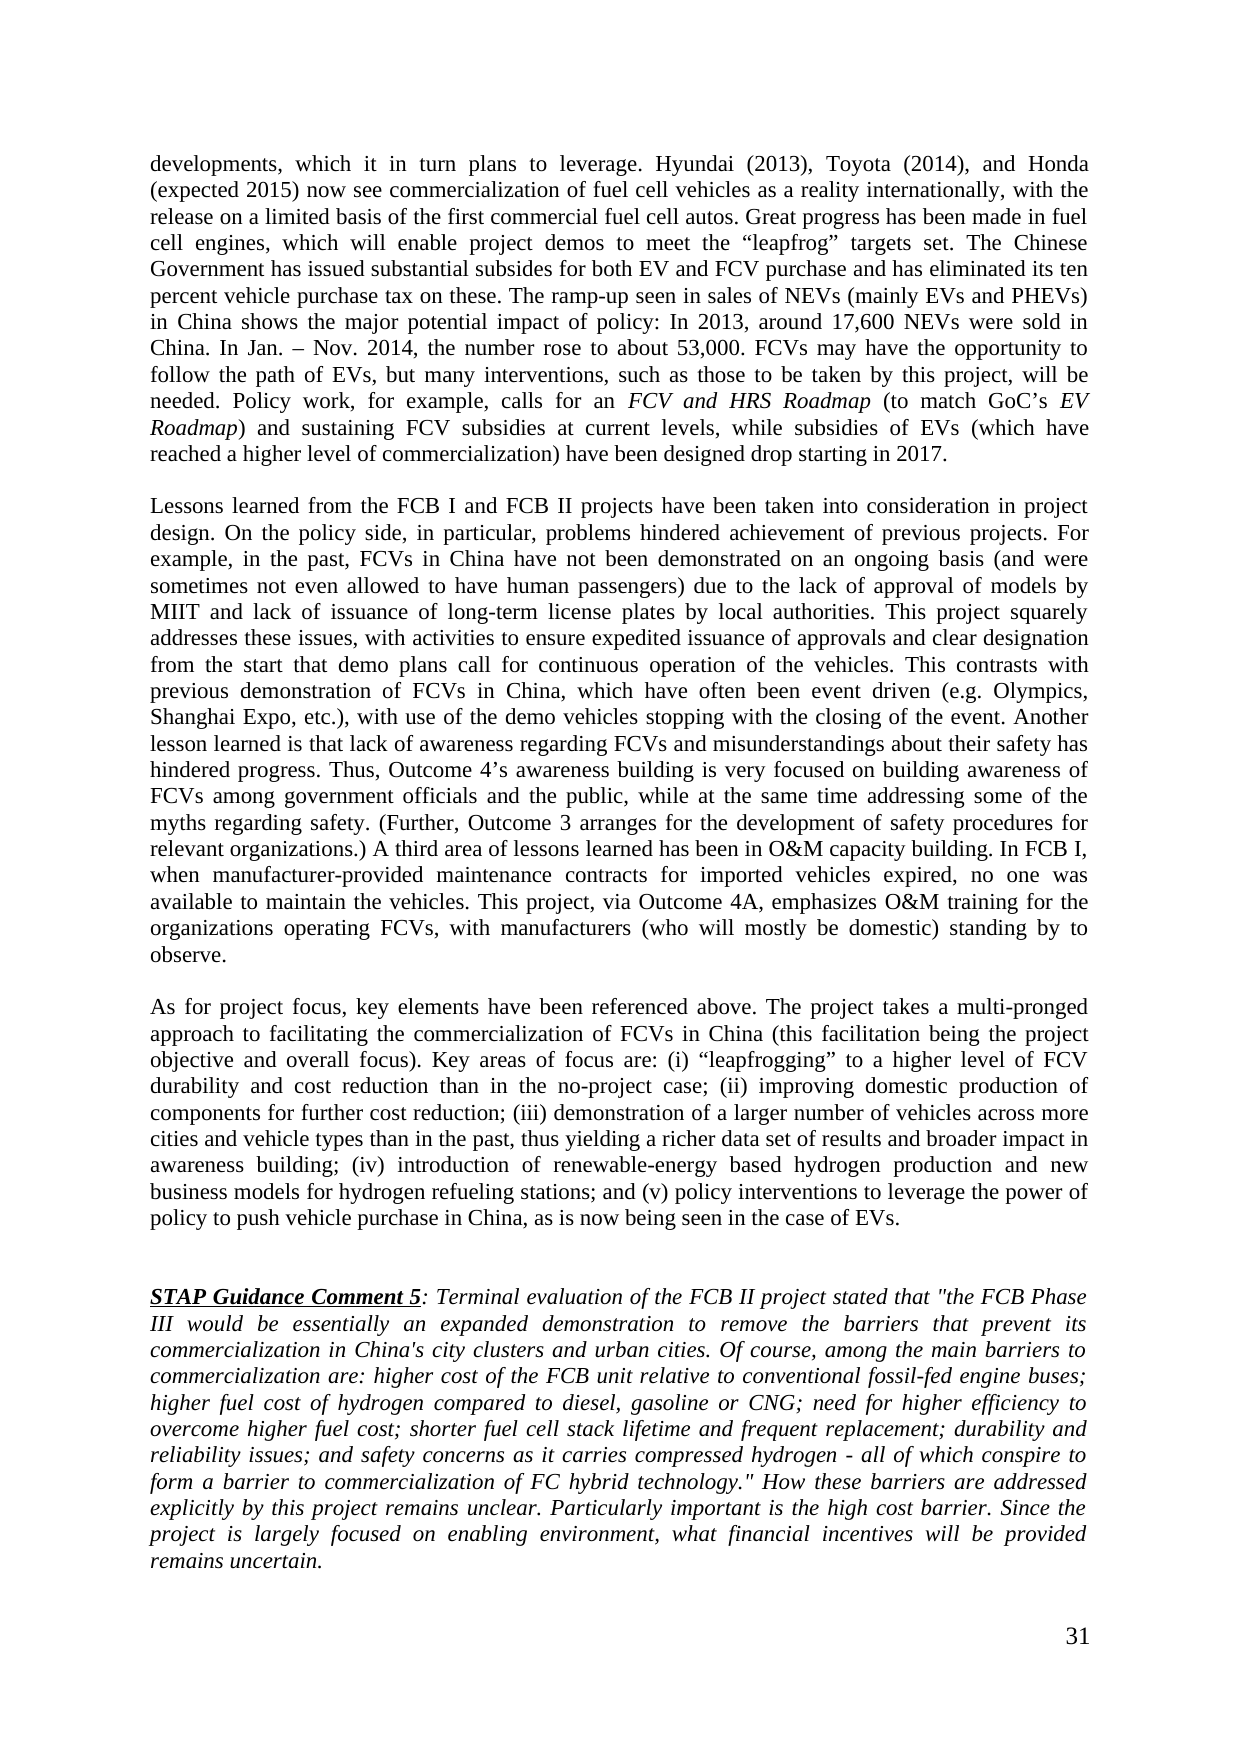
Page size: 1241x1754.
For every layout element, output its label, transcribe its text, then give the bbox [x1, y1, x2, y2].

text As for project focus, key elements have been referenced above. The project takes a multi-pronged approach to facilitating the commercialization of FCVs in China (this facilitation being the project objective and overall focus). Key areas of focus are: (i) “leapfrogging” to a higher level of FCV durability and cost reduction than in the no-project case; (ii) improving domestic production of components for further cost reduction; (iii) demonstration of a larger number of vehicles across more cities and vehicle types than in the past, thus yielding a richer data set of results and broader impact in awareness building; (iv) introduction of renewable-energy based hydrogen production and new business models for hydrogen refueling stations; and (v) policy interventions to leverage the power of policy to push vehicle purchase in China, as is now being seen in the case of EVs. [150, 993, 1090, 1231]
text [150, 150, 1090, 466]
text Lessons learned from the FCB I and FCB II projects have been taken into consideration in project design. On the policy side, in particular, problems hindered achievement of previous projects. For example, in the past, FCVs in China have not been demonstrated on an ongoing basis (and were sometimes not even allowed to have human passengers) due to the lack of approval of models by MIIT and lack of issuance of long-term license plates by local authorities. This project squarely addresses these issues, with activities to ensure expedited issuance of approvals and clear designation from the start that demo plans call for continuous operation of the vehicles. This contrasts with previous demonstration of FCVs in China, which have often been event driven (e.g. Olympics, Shanghai Expo, etc.), with use of the demo vehicles stopping with the closing of the event. Another lesson learned is that lack of awareness regarding FCVs and misunderstandings about their safety has hindered progress. Thus, Outcome 4’s awareness building is very focused on building awareness of FCVs among government officials and the public, while at the same time addressing some of the myths regarding safety. (Further, Outcome 3 arranges for the development of safety procedures for relevant organizations.) A third area of lessons learned has been in O&M capacity building. In FCB I, when manufacturer-provided maintenance contracts for imported vehicles expired, no one was available to maintain the vehicles. This project, via Outcome 4A, emphasizes O&M training for the organizations operating FCVs, with manufacturers (who will mostly be domestic) standing by to observe. [150, 493, 1090, 967]
text STAP Guidance Comment 5: Terminal evaluation of the FCB II project stated that "the FCB Phase III would be essentially an expanded demonstration to remove the barriers that prevent its commercialization in China's city clusters and urban cities. Of course, among the main barriers to commercialization are: higher cost of the FCB unit relative to conventional fossil-fed engine buses; higher fuel cost of hydrogen compared to diesel, gasoline or CNG; need for higher efficiency to overcome higher fuel cost; shorter fuel cell stack lifetime and frequent replacement; durability and reliability issues; and safety concerns as it carries compressed hydrogen - all of which conspire to form a barrier to commercialization of FC hybrid technology." How these barriers are addressed explicitly by this project remains unclear. Particularly important is the high cost barrier. Since the project is largely focused on enabling environment, what financial incentives will be provided remains uncertain. [150, 1283, 1090, 1573]
